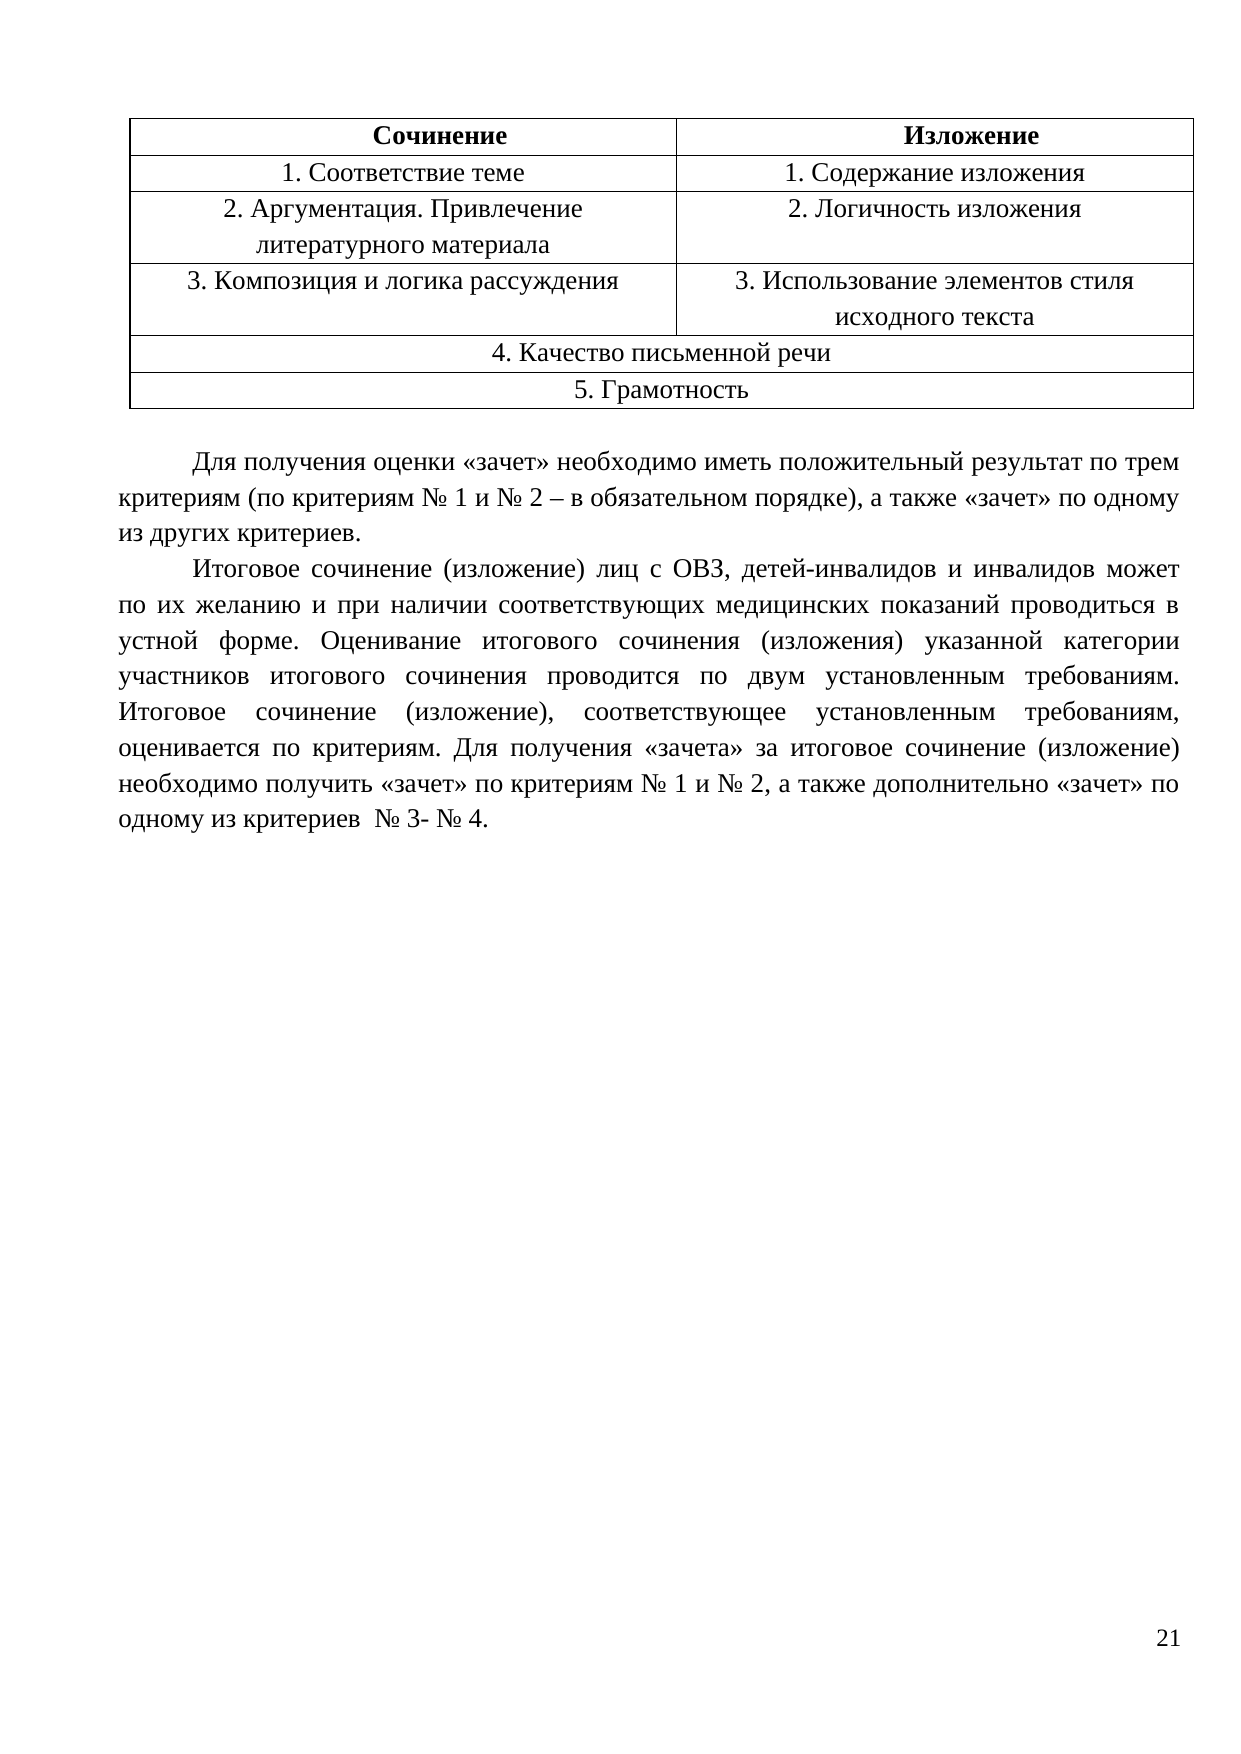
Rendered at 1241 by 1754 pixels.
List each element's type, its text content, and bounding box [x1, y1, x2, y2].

table_header Изложение [677, 119, 1193, 154]
table_cell 5. Грамотность [131, 373, 1193, 408]
text Итоговое сочинение (изложение) лиц с ОВЗ, детей-инвалидов и инвалидов может по их желанию и при наличии соответствующих медицинских показаний проводиться в устной форме. Оценивание итогового сочинения (изложения) указанной категории участников итогового сочинения проводится по двум установленным требованиям. Итоговое сочинение (изложение), соответствующее установленным требованиям, оценивается по критериям. Для получения «зачета» за итоговое сочинение (изложение) необходимо получить «зачет» по критериям № 1 и № 2, а также дополнительно «зачет» по одному из критериев № 3- № 4. [118, 552, 1181, 833]
table_cell 2. Аргументация. Привлечение литературного материала [131, 192, 676, 263]
text Для получения оценки «зачет» необходимо иметь положительный результат по трем критериям (по критериям № 1 и № 2 – в обязательном порядке), а также «зачет» по одному из других критериев. [118, 445, 1181, 548]
table_cell 1. Соответствие теме [131, 156, 676, 191]
table_cell 1. Содержание изложения [677, 156, 1193, 191]
table_cell 3. Использование элементов стиля исходного текста [677, 264, 1193, 335]
table_cell 3. Композиция и логика рассуждения [131, 264, 676, 335]
table_cell 2. Логичность изложения [677, 192, 1193, 263]
table_header Сочинение [131, 119, 676, 154]
table_cell 4. Качество письменной речи [131, 336, 1193, 372]
